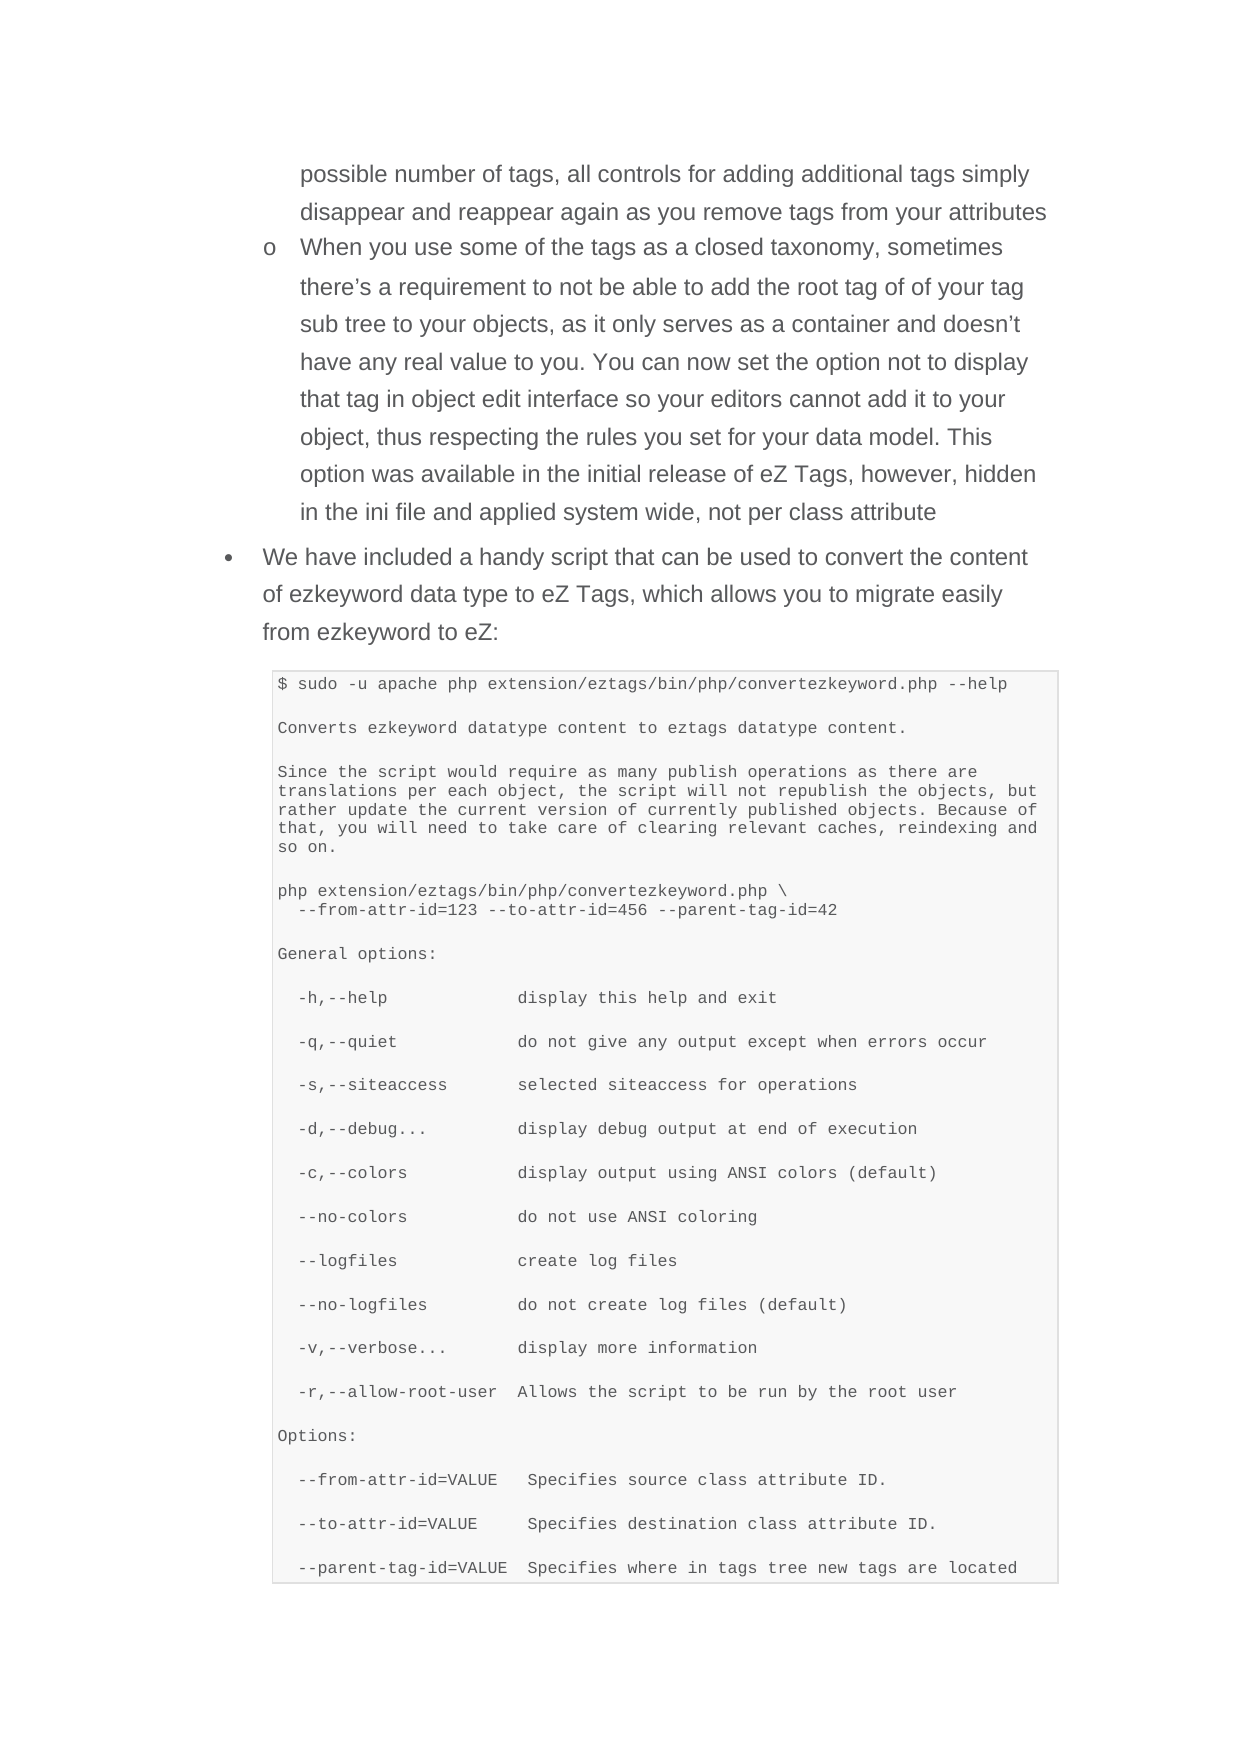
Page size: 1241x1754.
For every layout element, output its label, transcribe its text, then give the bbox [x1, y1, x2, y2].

text -r,--allow-root-user Allows the script to be run by the root user [273, 1378, 1057, 1403]
text --no-colors do not use ANSI coloring [273, 1203, 1057, 1227]
text -q,--quiet do not give any output except when errors occur [273, 1027, 1057, 1052]
text --no-logfiles do not create log files (default) [273, 1291, 1057, 1315]
text Since the script would require as many publish operations as there are translations per each object, the script will not republish the objects, but rather update the current version of currently published objects. Because of that, you will need to take care of clearing relevant caches, reindexing and so on. [273, 758, 1057, 858]
text -v,--verbose... display more information [273, 1334, 1057, 1359]
text $ sudo -u apache php extension/eztags/bin/php/convertezkeyword.php --help [273, 672, 1057, 694]
text Converts ezkeyword datatype content to eztags datatype content. [273, 714, 1057, 738]
text -d,--debug... display debug output at end of execution [273, 1115, 1057, 1140]
text --parent-tag-id=VALUE Specifies where in tags tree new tags are located [273, 1554, 1057, 1582]
text -h,--help display this help and exit [273, 983, 1057, 1008]
text General options: [273, 940, 1057, 964]
text --logfiles create log files [273, 1247, 1057, 1271]
list When you use some of the tags as a closed taxonomy, sometimes there’s a requirement to not be able to add the root tag of of your tag sub tree to your objects, as it only serves as a container and doesn’t have any real value to you. You can now set the option not to display that tag in object edit interface so your editors cannot add it to your object, thus respecting the rules you set for your data model. This option was available in the initial release of eZ Tags, however, hidden in the ini file and applied system wide, not per class attribute [262, 225, 1053, 525]
text --to-attr-id=VALUE Specifies destination class attribute ID. [273, 1510, 1057, 1534]
text Options: [273, 1422, 1057, 1447]
list We have included a handy script that can be used to convert the content of ezkeyword data type to eZ Tags, which allows you to migrate easily from ezkeyword to eZ: [225, 532, 1053, 645]
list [262, 150, 1053, 225]
text -s,--siteaccess selected siteaccess for operations [273, 1071, 1057, 1096]
text --from-attr-id=VALUE Specifies source class attribute ID. [273, 1466, 1057, 1491]
text -c,--colors display output using ANSI colors (default) [273, 1159, 1057, 1183]
text php extension/eztags/bin/php/convertezkeyword.php \ --from-attr-id=123 --to-attr-id=456 --parent-tag-id=42 [273, 877, 1057, 920]
